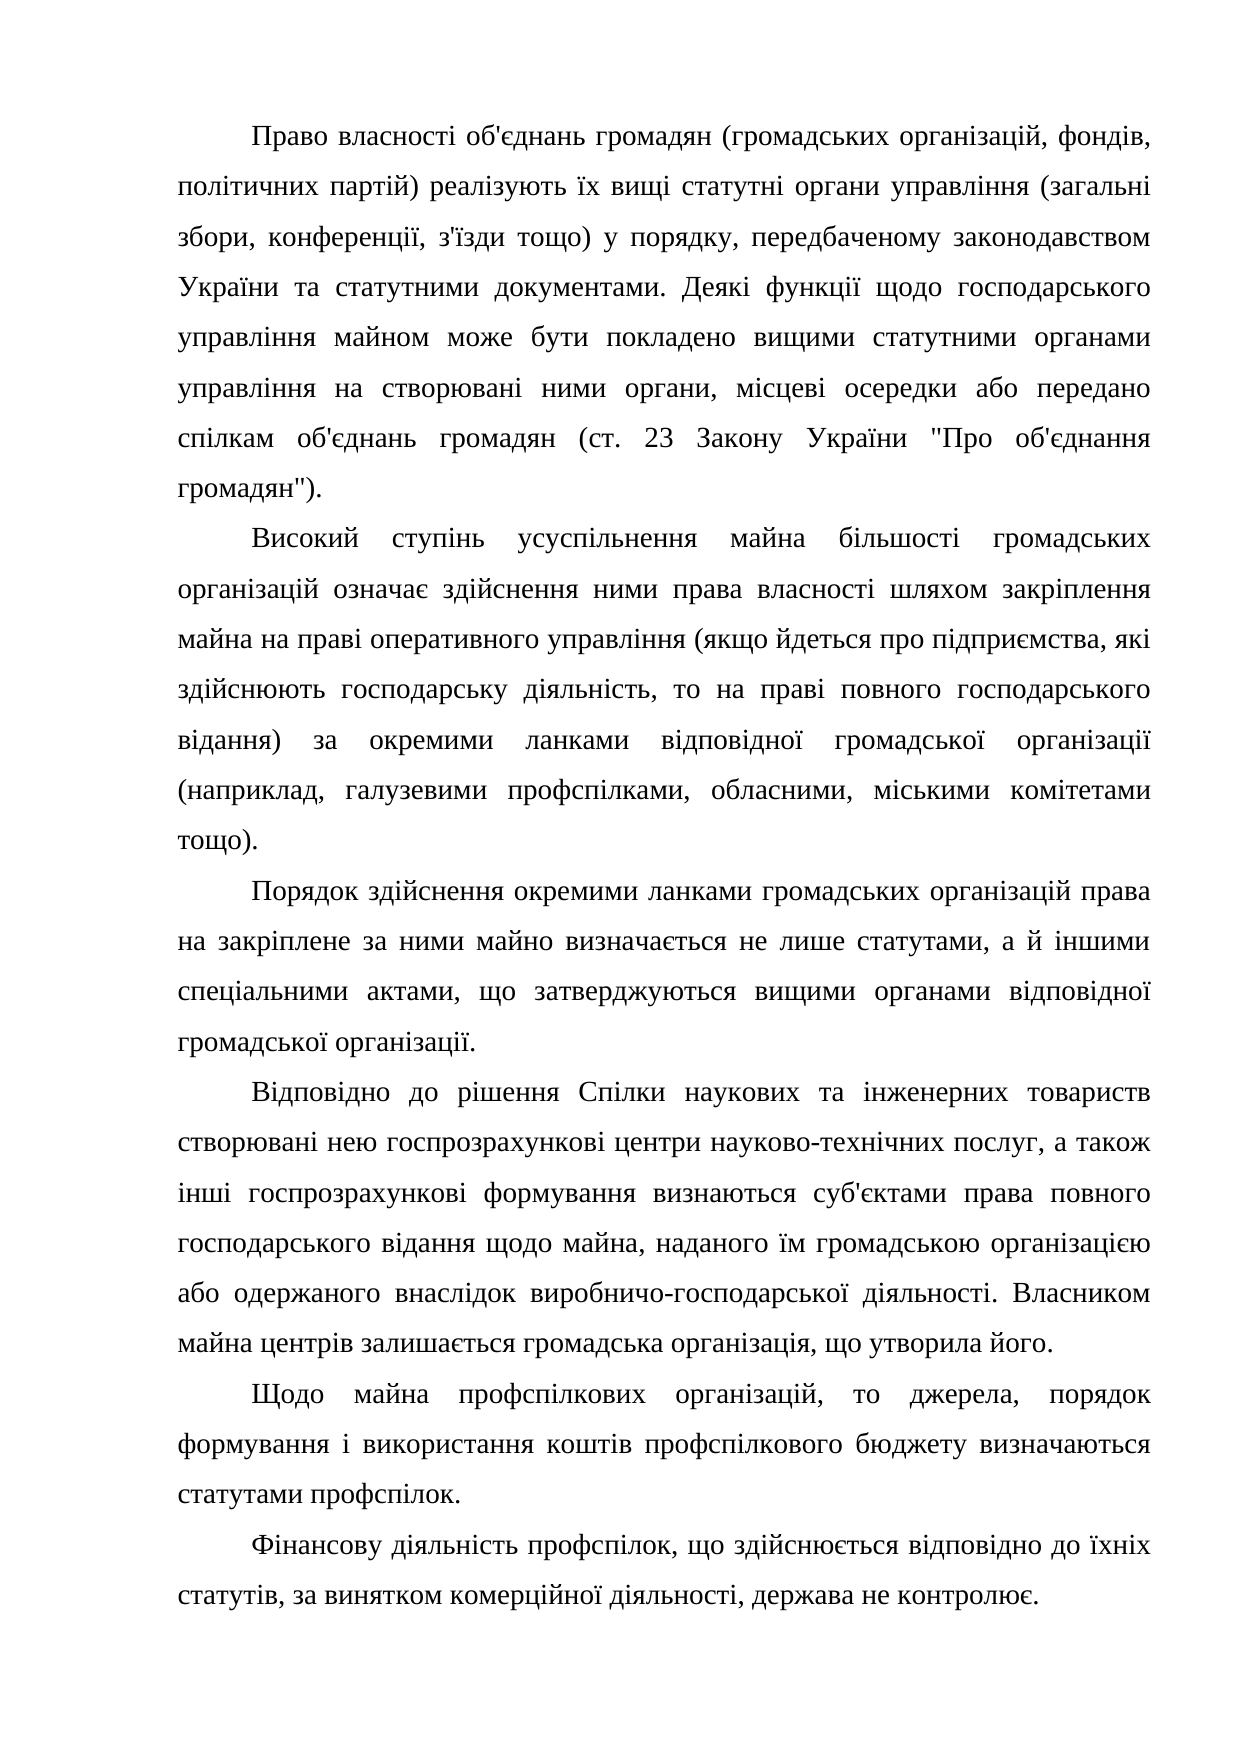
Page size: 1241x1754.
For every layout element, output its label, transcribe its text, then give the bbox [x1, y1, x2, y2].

text Фінансову діяльність профспілок, що здійснюється відповідно до їхніх статутів, за винятком комерційної діяльності, держава не контролює. [177, 1527, 1152, 1611]
text Щодо майна профспілкових організацій, то джерела, порядок формування і використання коштів профспілкового бюджету визначаються статутами профспілок. [177, 1376, 1152, 1510]
text Порядок здійснення окремими ланками громадських організацій права на закріплене за ними майно визначається не лише статутами, а й іншими спеціальними актами, що затверджуються вищими органами відповідної громадської організації. [177, 873, 1152, 1057]
text Високий ступінь усуспільнення майна більшості громадських організацій означає здійснення ними права власності шляхом закріплення майна на праві оперативного управління (якщо йдеться про підприємства, які здійснюють господарську діяльність, то на праві повного господарського відання) за окремими ланками відповідної громадської організації (наприклад, галузевими профспілками, обласними, міськими комітетами тощо). [177, 521, 1152, 856]
text Відповідно до рішення Спілки наукових та інженерних товариств створювані нею госпрозрахункові центри науково-технічних послуг, а також інші госпрозрахункові формування визнаються суб'єктами права повного господарського відання щодо майна, наданого їм громадською організацією або одержаного внаслідок виробничо-господарської діяльності. Власником майна центрів залишається громадська організація, що утворила його. [177, 1074, 1152, 1359]
text Право власності об'єднань громадян (громадських організацій, фондів, політичних партій) реалізують їх вищі статутні органи управління (загальні збори, конференції, з'їзди тощо) у порядку, передбаченому законодавством України та статутними документами. Деякі функції щодо господарського управління майном може бути покладено вищими статутними органами управління на створювані ними органи, місцеві осередки або передано спілкам об'єднань громадян (ст. 23 Закону України "Про об'єднання громадян"). [177, 118, 1152, 504]
